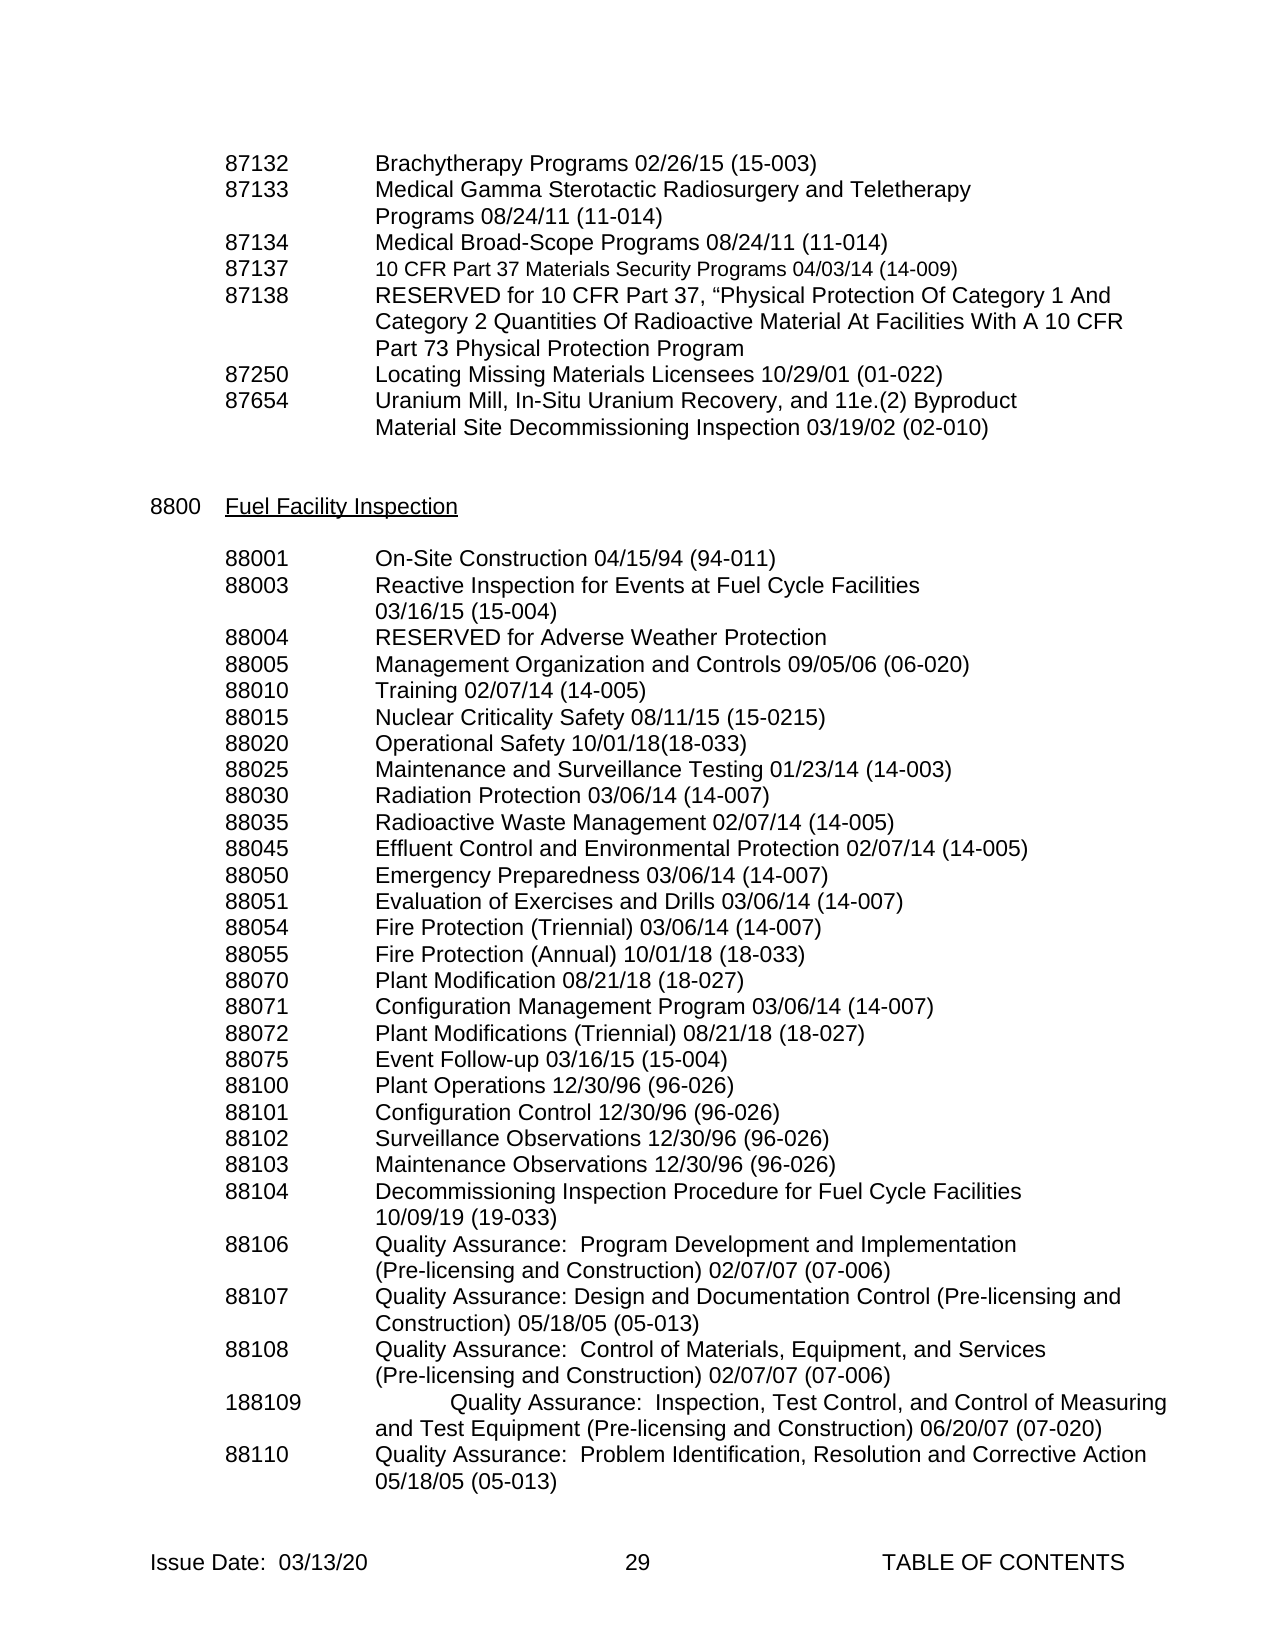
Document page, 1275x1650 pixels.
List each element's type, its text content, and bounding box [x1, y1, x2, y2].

text 88001 On-Site Construction 04/15/94 (94-011) [150, 545, 1172, 572]
text 88075 Event Follow-up 03/16/15 (15-004) [150, 1046, 1172, 1072]
text 10/09/19 (19-033) [150, 1204, 1172, 1231]
text 87134 Medical Broad-Scope Programs 08/24/11 (11-014) [150, 229, 1172, 255]
text 88015 Nuclear Criticality Safety 08/11/15 (15-0215) [150, 703, 1172, 730]
text 87133 Medical Gamma Sterotactic Radiosurgery and Teletherapy [150, 176, 1172, 203]
text Programs 08/24/11 (11-014) [150, 203, 1172, 229]
text 88055 Fire Protection (Annual) 10/01/18 (18-033) [150, 941, 1172, 967]
text 88025 Maintenance and Surveillance Testing 01/23/14 (14-003) [150, 756, 1172, 782]
text 88101 Configuration Control 12/30/96 (96-026) [150, 1099, 1172, 1125]
text 88110 Quality Assurance: Problem Identification, Resolution and Corrective Action 05/18/05 (05-013) [150, 1441, 1172, 1494]
text 88051 Evaluation of Exercises and Drills 03/06/14 (14-007) [150, 888, 1172, 914]
text 87137 10 CFR Part 37 Materials Security Programs 04/03/14 (14-009) [150, 255, 1172, 282]
text 88108 Quality Assurance: Control of Materials, Equipment, and Services [150, 1336, 1172, 1362]
text 88109 Quality Assurance: Inspection, Test Control, and Control of Measuring and Test Equipment (Pre-licensing and Construction) 06/20/07 (07-020) [150, 1389, 1172, 1441]
text 87132 Brachytherapy Programs 02/26/15 (15-003) [150, 150, 1172, 176]
text 88004 RESERVED for Adverse Weather Protection [150, 624, 1172, 651]
text 88054 Fire Protection (Triennial) 03/06/14 (14-007) [150, 914, 1172, 941]
text 87138 RESERVED for 10 CFR Part 37, “Physical Protection Of Category 1 And Category 2 Quantities Of Radioactive Material At Facilities With A 10 CFR Part 73 Physical Protection Program [150, 282, 1172, 361]
text Material Site Decommissioning Inspection 03/19/02 (02-010) [150, 413, 1172, 440]
text 88100 Plant Operations 12/30/96 (96-026) [150, 1072, 1172, 1099]
text 87654 Uranium Mill, In-Situ Uranium Recovery, and 11e.(2) Byproduct [150, 387, 1172, 413]
text 88072 Plant Modifications (Triennial) 08/21/18 (18-027) [150, 1020, 1172, 1046]
text (Pre-licensing and Construction) 02/07/07 (07-006) [150, 1257, 1172, 1283]
text 88104 Decommissioning Inspection Procedure for Fuel Cycle Facilities [150, 1178, 1172, 1204]
text 8800 Fuel Facility Inspection [150, 493, 1172, 519]
text 88010 Training 02/07/14 (14-005) [150, 677, 1172, 703]
text 88050 Emergency Preparedness 03/06/14 (14-007) [150, 862, 1172, 888]
text 88071 Configuration Management Program 03/06/14 (14-007) [150, 993, 1172, 1020]
text 88102 Surveillance Observations 12/30/96 (96-026) [150, 1125, 1172, 1151]
text 88030 Radiation Protection 03/06/14 (14-007) [150, 782, 1172, 809]
text 88005 Management Organization and Controls 09/05/06 (06-020) [225, 651, 1172, 677]
text 88107 Quality Assurance: Design and Documentation Control (Pre-licensing and Construction) 05/18/05 (05-013) [150, 1283, 1172, 1336]
text 88103 Maintenance Observations 12/30/96 (96-026) [150, 1151, 1172, 1178]
text (Pre-licensing and Construction) 02/07/07 (07-006) [150, 1362, 1172, 1389]
text 88045 Effluent Control and Environmental Protection 02/07/14 (14-005) [150, 835, 1172, 862]
text 88003 Reactive Inspection for Events at Fuel Cycle Facilities [150, 572, 1172, 598]
text 88020 Operational Safety 10/01/18(18-033) [150, 730, 1172, 756]
text 88070 Plant Modification 08/21/18 (18-027) [150, 967, 1172, 993]
text 87250 Locating Missing Materials Licensees 10/29/01 (01-022) [150, 361, 1172, 387]
text 03/16/15 (15-004) [150, 598, 1172, 624]
text 88106 Quality Assurance: Program Development and Implementation [150, 1231, 1172, 1257]
text 88035 Radioactive Waste Management 02/07/14 (14-005) [150, 809, 1172, 835]
